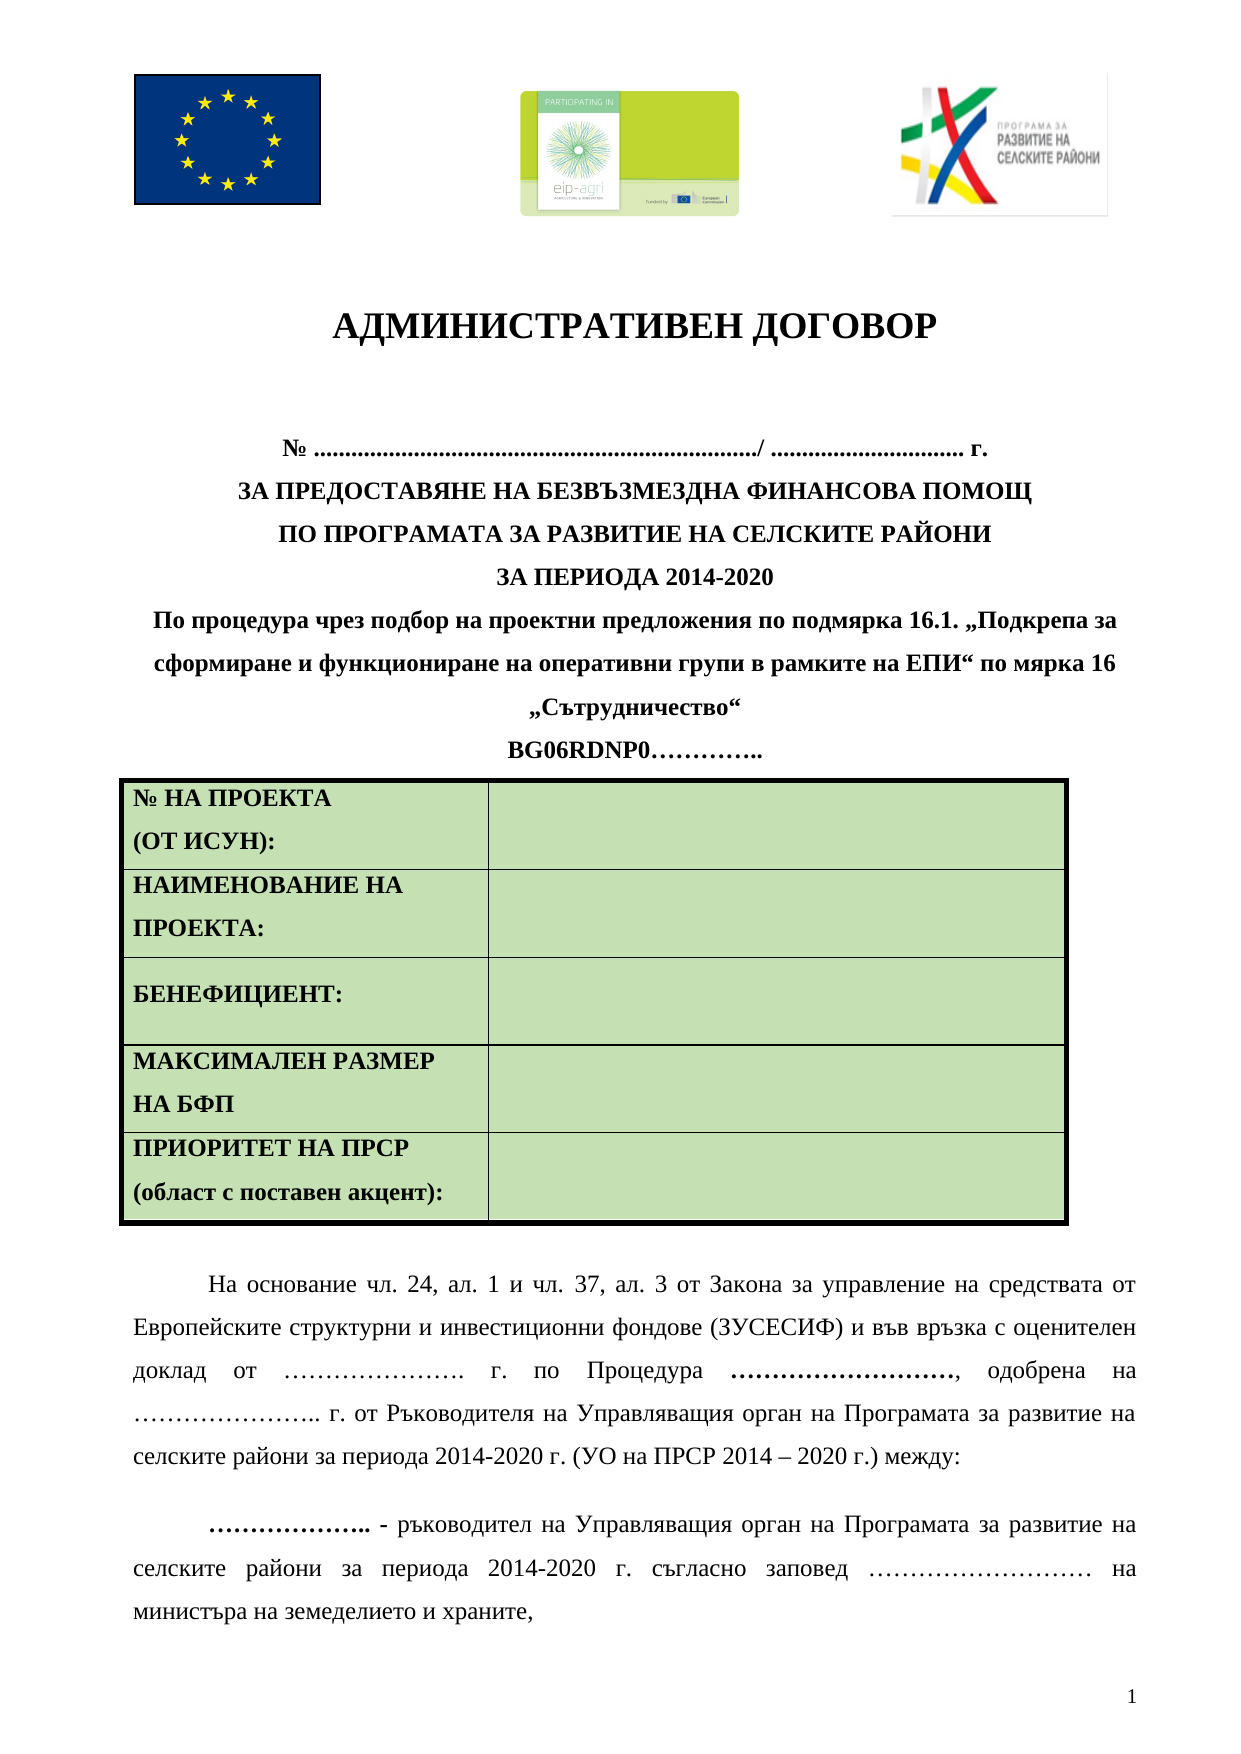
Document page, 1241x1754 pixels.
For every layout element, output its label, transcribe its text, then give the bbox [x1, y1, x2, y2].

table_header № НА ПРОЕКТА (ОТ ИСУН): [124, 783, 488, 869]
text ……………….. - ръководител на Управляващия орган на Програмата за развитие на селските райони за периода 2014-2020 г. съгласно заповед ……………………… на министъра на земеделието и храните, [133, 1509, 1137, 1624]
picture [891, 73, 1109, 218]
table_cell НАИМЕНОВАНИЕ НА ПРОЕКТА: [124, 870, 488, 956]
table_cell [489, 958, 1064, 1044]
table_cell [489, 1046, 1064, 1132]
text АДМИНИСТРАТИВЕН ДОГОВОР [133, 303, 1137, 347]
text ЗА ПРЕДОСТАВЯНЕ НА БЕЗВЪЗМЕЗДНА ФИНАНСОВА ПОМОЩ [133, 476, 1137, 505]
table_cell БЕНЕФИЦИЕНТ: [124, 958, 488, 1044]
table_cell ПРИОРИТЕТ НА ПРСР (област с поставен акцент): [124, 1133, 488, 1219]
table_cell [489, 870, 1064, 956]
text По процедура чрез подбор на проектни предложения по подмярка 16.1. „Подкрепа за сформиране и функциониране на оперативни групи в рамките на ЕПИ“ по мярка 16 „Сътрудничество“ [133, 605, 1137, 720]
text № ......................................................................./ ............................... г. [133, 433, 1137, 462]
text На основание чл. 24, ал. 1 и чл. 37, ал. 3 от Закона за управление на средствата от Европейските структурни и инвестиционни фондове (ЗУСЕСИФ) и във връзка с оценителен доклад от …………………. г. по Процедура ………………………, одобрена на ………………….. г. от Ръководителя на Управляващия орган на Програмата за развитие на селските райони за периода 2014-2020 г. (УО на ПРСР 2014 – 2020 г.) между: [133, 1269, 1137, 1470]
text BG06RDNP0………….. [133, 735, 1137, 763]
text ЗА ПЕРИОДА 2014-2020 [133, 562, 1137, 591]
table_cell [489, 1133, 1064, 1219]
text ПО ПРОГРАМАТА ЗА РАЗВИТИЕ НА СЕЛСКИТЕ РАЙОНИ [133, 519, 1137, 548]
picture [517, 89, 742, 218]
table_header [489, 783, 1064, 869]
table_cell МАКСИМАЛЕН РАЗМЕР НА БФП [124, 1046, 488, 1132]
